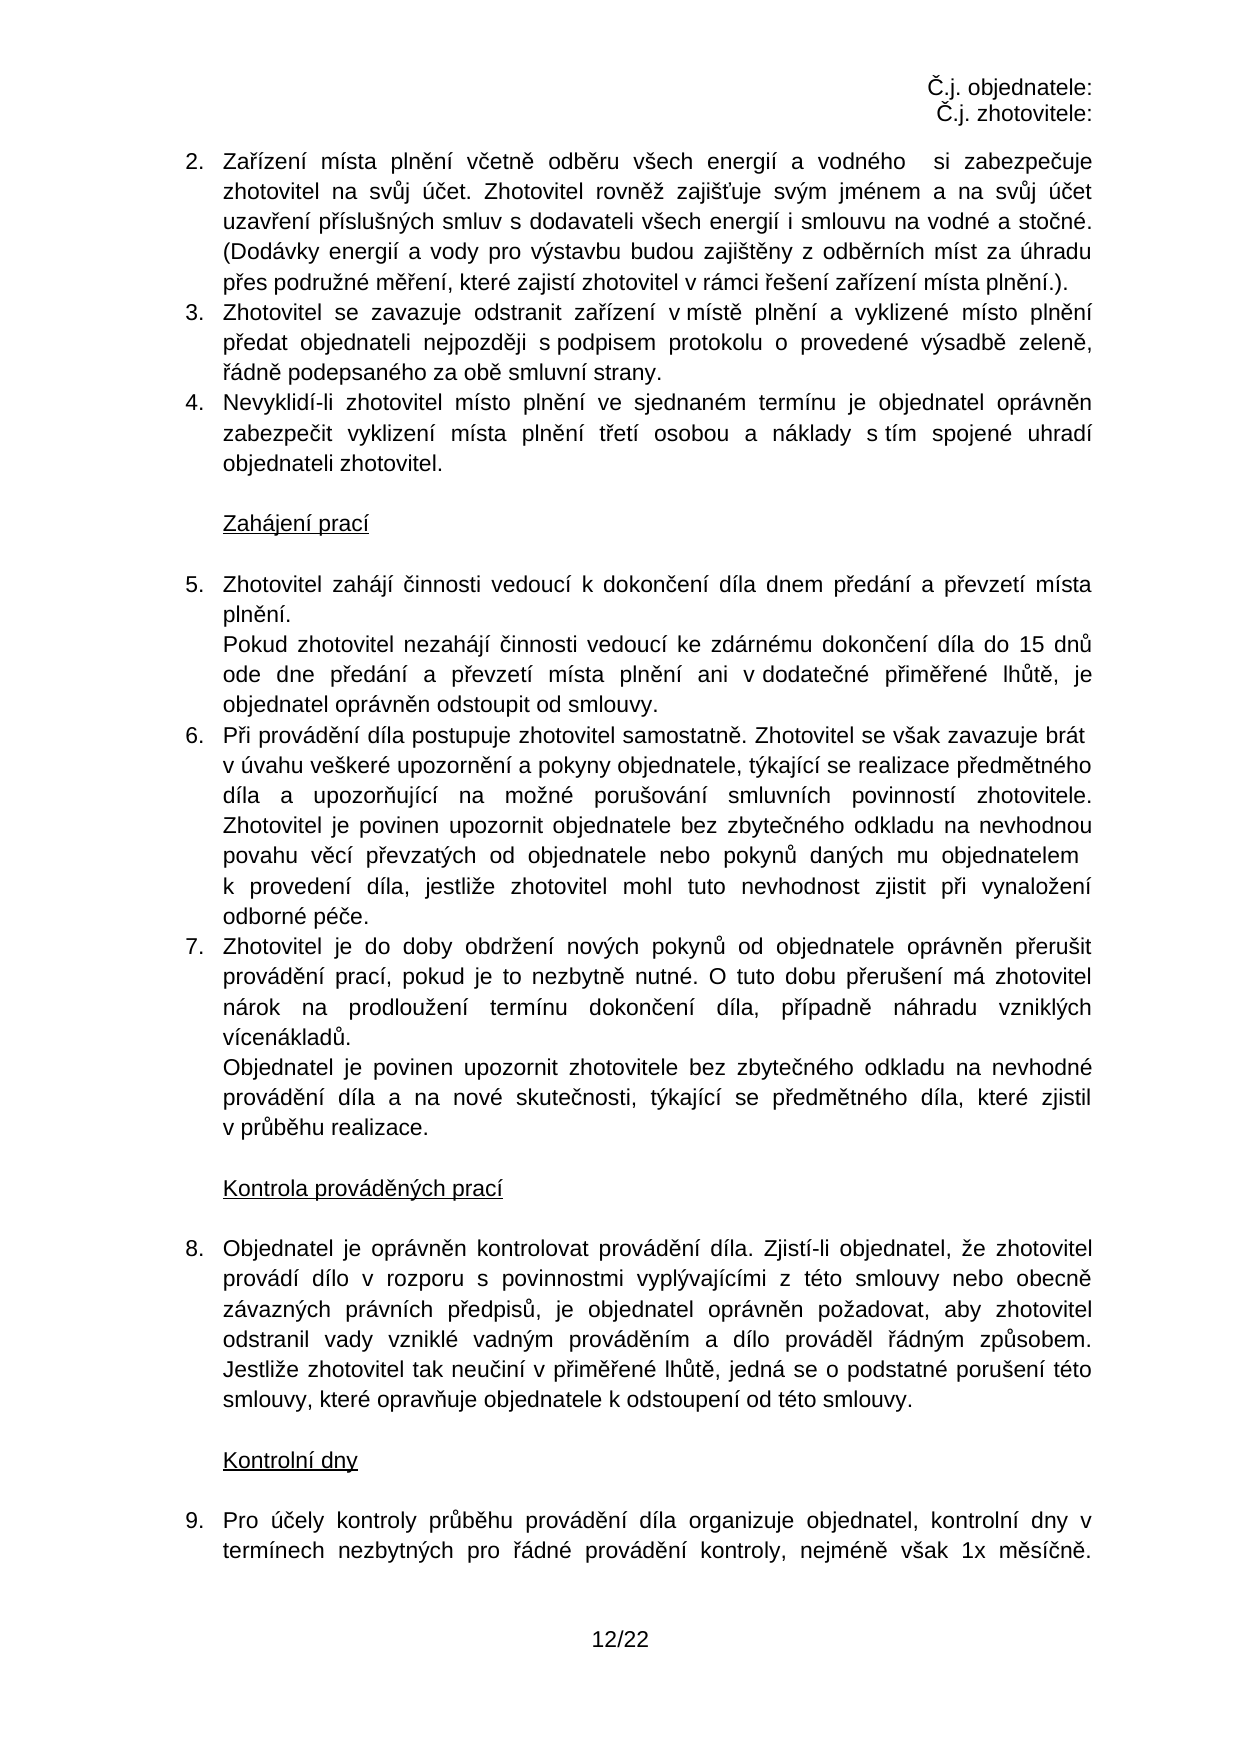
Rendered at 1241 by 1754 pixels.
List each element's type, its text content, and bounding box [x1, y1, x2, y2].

list Nevyklidí-li zhotovitel místo plnění ve sjednaném termínu je objednatel oprávněn zabezpečit vyklizení místa plnění třetí osobou a náklady s tím spojené uhradí objednateli zhotovitel. [185, 389, 1093, 476]
list Zahájení prací [223, 510, 1093, 536]
list Objednatel je oprávněn kontrolovat provádění díla. Zjistí-li objednatel, že zhotovitel provádí dílo v rozporu s povinnostmi vyplývajícími z této smlouvy nebo obecně závazných právních předpisů, je objednatel oprávněn požadovat, aby zhotovitel odstranil vady vzniklé vadným prováděním a dílo prováděl řádným způsobem. Jestliže zhotovitel tak neučiní v přiměřené lhůtě, jedná se o podstatné porušení této smlouvy, které opravňuje objednatele k odstoupení od této smlouvy. [185, 1235, 1093, 1412]
list Zhotovitel je do doby obdržení nových pokynů od objednatele oprávněn přerušit provádění prací, pokud je to nezbytně nutné. O tuto dobu přerušení má zhotovitel nárok na prodloužení termínu dokončení díla, případně náhradu vzniklých vícenákladů. Objednatel je povinen upozornit zhotovitele bez zbytečného odkladu na nevhodné provádění díla a na nové skutečnosti, týkající se předmětného díla, které zjistil v průběhu realizace. [185, 933, 1093, 1141]
list Zhotovitel se zavazuje odstranit zařízení v místě plnění a vyklizené místo plnění předat objednateli nejpozději s podpisem protokolu o provedené výsadbě zeleně, řádně podepsaného za obě smluvní strany. [185, 299, 1093, 385]
list Při provádění díla postupuje zhotovitel samostatně. Zhotovitel se však zavazuje brát v úvahu veškeré upozornění a pokyny objednatele, týkající se realizace předmětného díla a upozorňující na možné porušování smluvních povinností zhotovitele. Zhotovitel je povinen upozornit objednatele bez zbytečného odkladu na nevhodnou povahu věcí převzatých od objednatele nebo pokynů daných mu objednatelem k provedení díla, jestliže zhotovitel mohl tuto nevhodnost zjistit při vynaložení odborné péče. [185, 722, 1093, 929]
list Zhotovitel zahájí činnosti vedoucí k dokončení díla dnem předání a převzetí místa plnění. Pokud zhotovitel nezahájí činnosti vedoucí ke zdárnému dokončení díla do 15 dnů ode dne předání a převzetí místa plnění ani v dodatečné přiměřené lhůtě, je objednatel oprávněn odstoupit od smlouvy. [185, 571, 1093, 718]
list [185, 1507, 1093, 1563]
list Kontrolní dny [223, 1447, 1093, 1473]
list Zařízení místa plnění včetně odběru všech energií a vodného si zabezpečuje zhotovitel na svůj účet. Zhotovitel rovněž zajišťuje svým jménem a na svůj účet uzavření příslušných smluv s dodavateli všech energií i smlouvu na vodné a stočné. (Dodávky energií a vody pro výstavbu budou zajištěny z odběrních míst za úhradu přes podružné měření, které zajistí zhotovitel v rámci řešení zařízení místa plnění.). [185, 148, 1093, 295]
list Kontrola prováděných prací [223, 1144, 1093, 1201]
